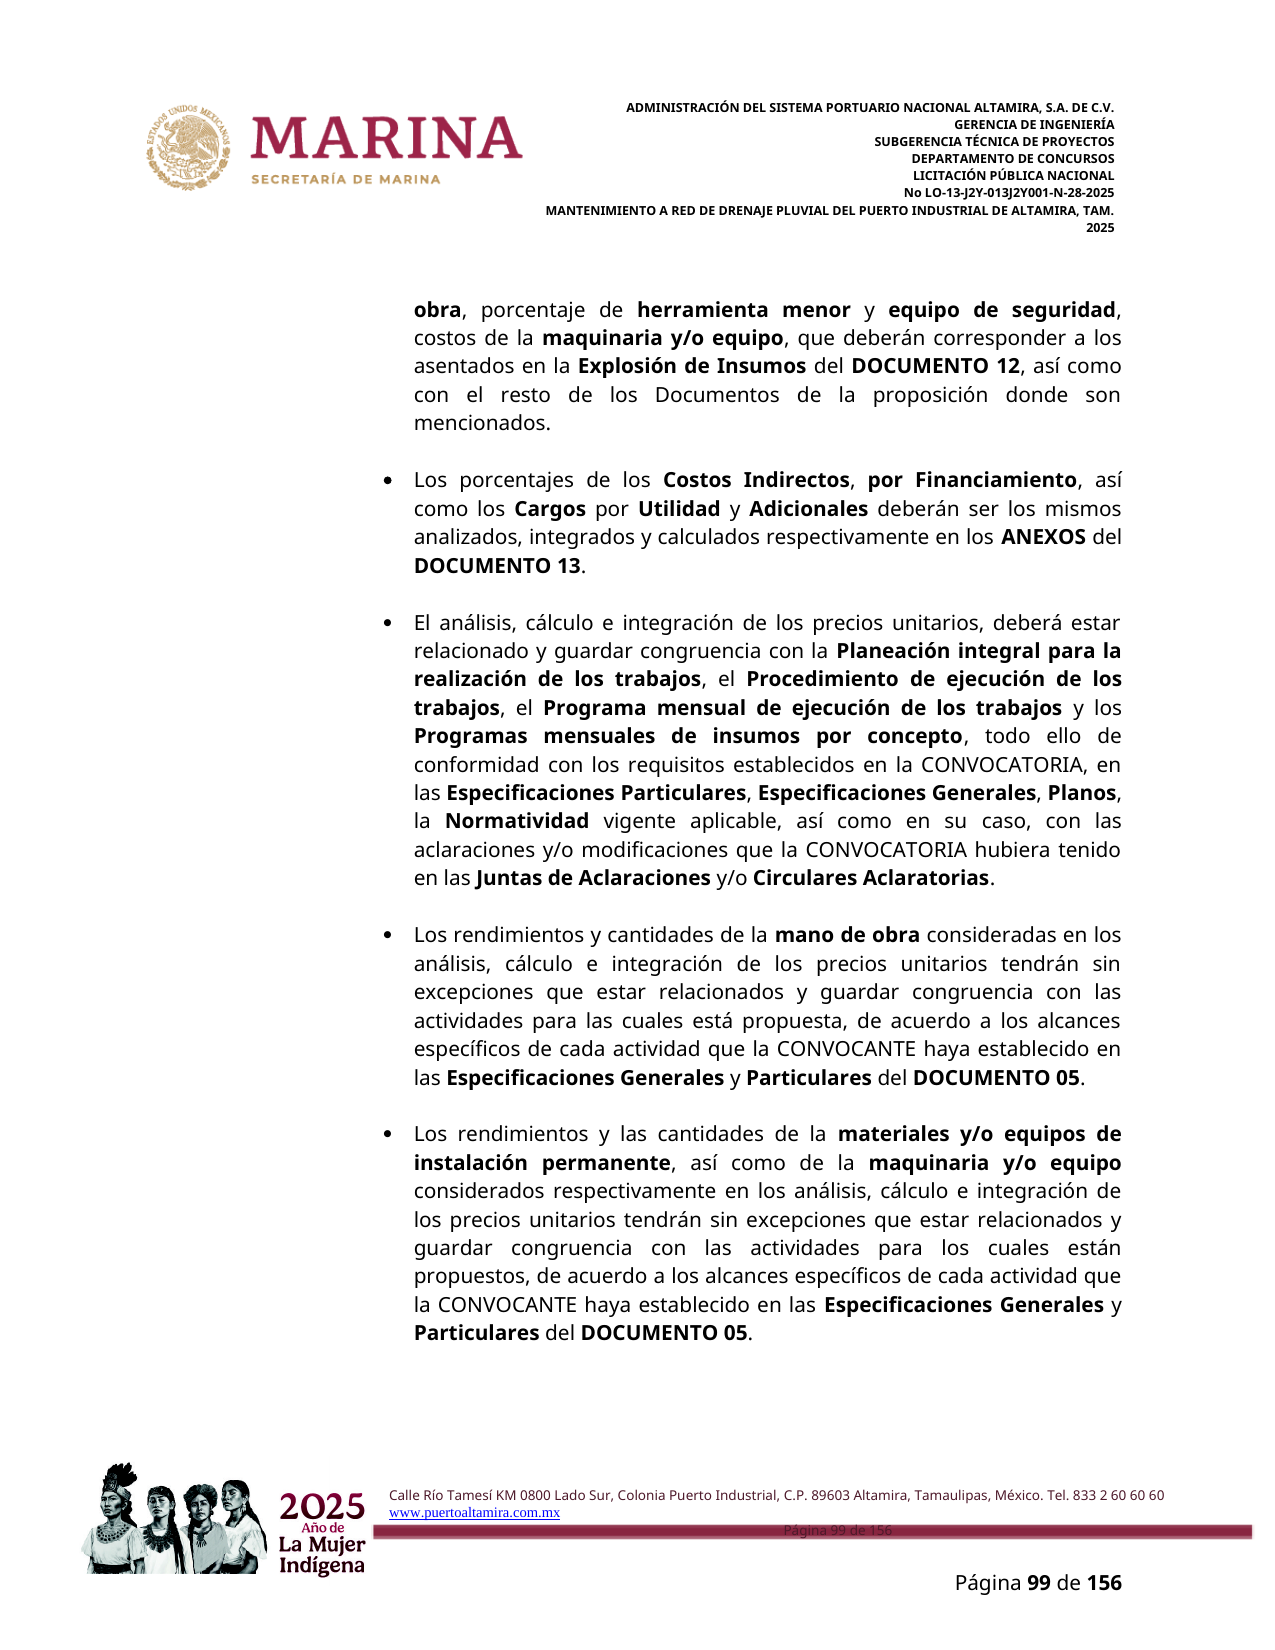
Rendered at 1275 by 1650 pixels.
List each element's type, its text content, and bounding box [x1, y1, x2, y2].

list Los porcentajes de los Costos Indirectos, por Financiamiento, así como los Cargos por Utilidad y Adicionales deberán ser los mismos analizados, integrados y calculados respectivamente en los ANEXOS del DOCUMENTO 13. [384, 465, 1122, 579]
list El análisis, cálculo e integración de los precios unitarios, deberá estar relacionado y guardar congruencia con la Planeación integral para la realización de los trabajos, el Procedimiento de ejecución de los trabajos, el Programa mensual de ejecución de los trabajos y los Programas mensuales de insumos por concepto, todo ello de conformidad con los requisitos establecidos en la CONVOCATORIA, en las Especificaciones Particulares, Especificaciones Generales, Planos, la Normatividad vigente aplicable, así como en su caso, con las aclaraciones y/o modificaciones que la CONVOCATORIA hubiera tenido en las Juntas de Aclaraciones y/o Circulares Aclaratorias. [384, 608, 1122, 892]
list Los rendimientos y cantidades de la mano de obra consideradas en los análisis, cálculo e integración de los precios unitarios tendrán sin excepciones que estar relacionados y guardar congruencia con las actividades para las cuales está propuesta, de acuerdo a los alcances específicos de cada actividad que la CONVOCANTE haya establecido en las Especificaciones Generales y Particulares del DOCUMENTO 05. [384, 920, 1122, 1091]
picture [11, 1456, 1256, 1586]
list Los rendimientos y las cantidades de la materiales y/o equipos de instalación permanente, así como de la maquinaria y/o equipo considerados respectivamente en los análisis, cálculo e integración de los precios unitarios tendrán sin excepciones que estar relacionados y guardar congruencia con las actividades para los cuales están propuestos, de acuerdo a los alcances específicos de cada actividad que la CONVOCANTE haya establecido en las Especificaciones Generales y Particulares del DOCUMENTO 05. [384, 1119, 1122, 1347]
picture [146, 101, 543, 191]
